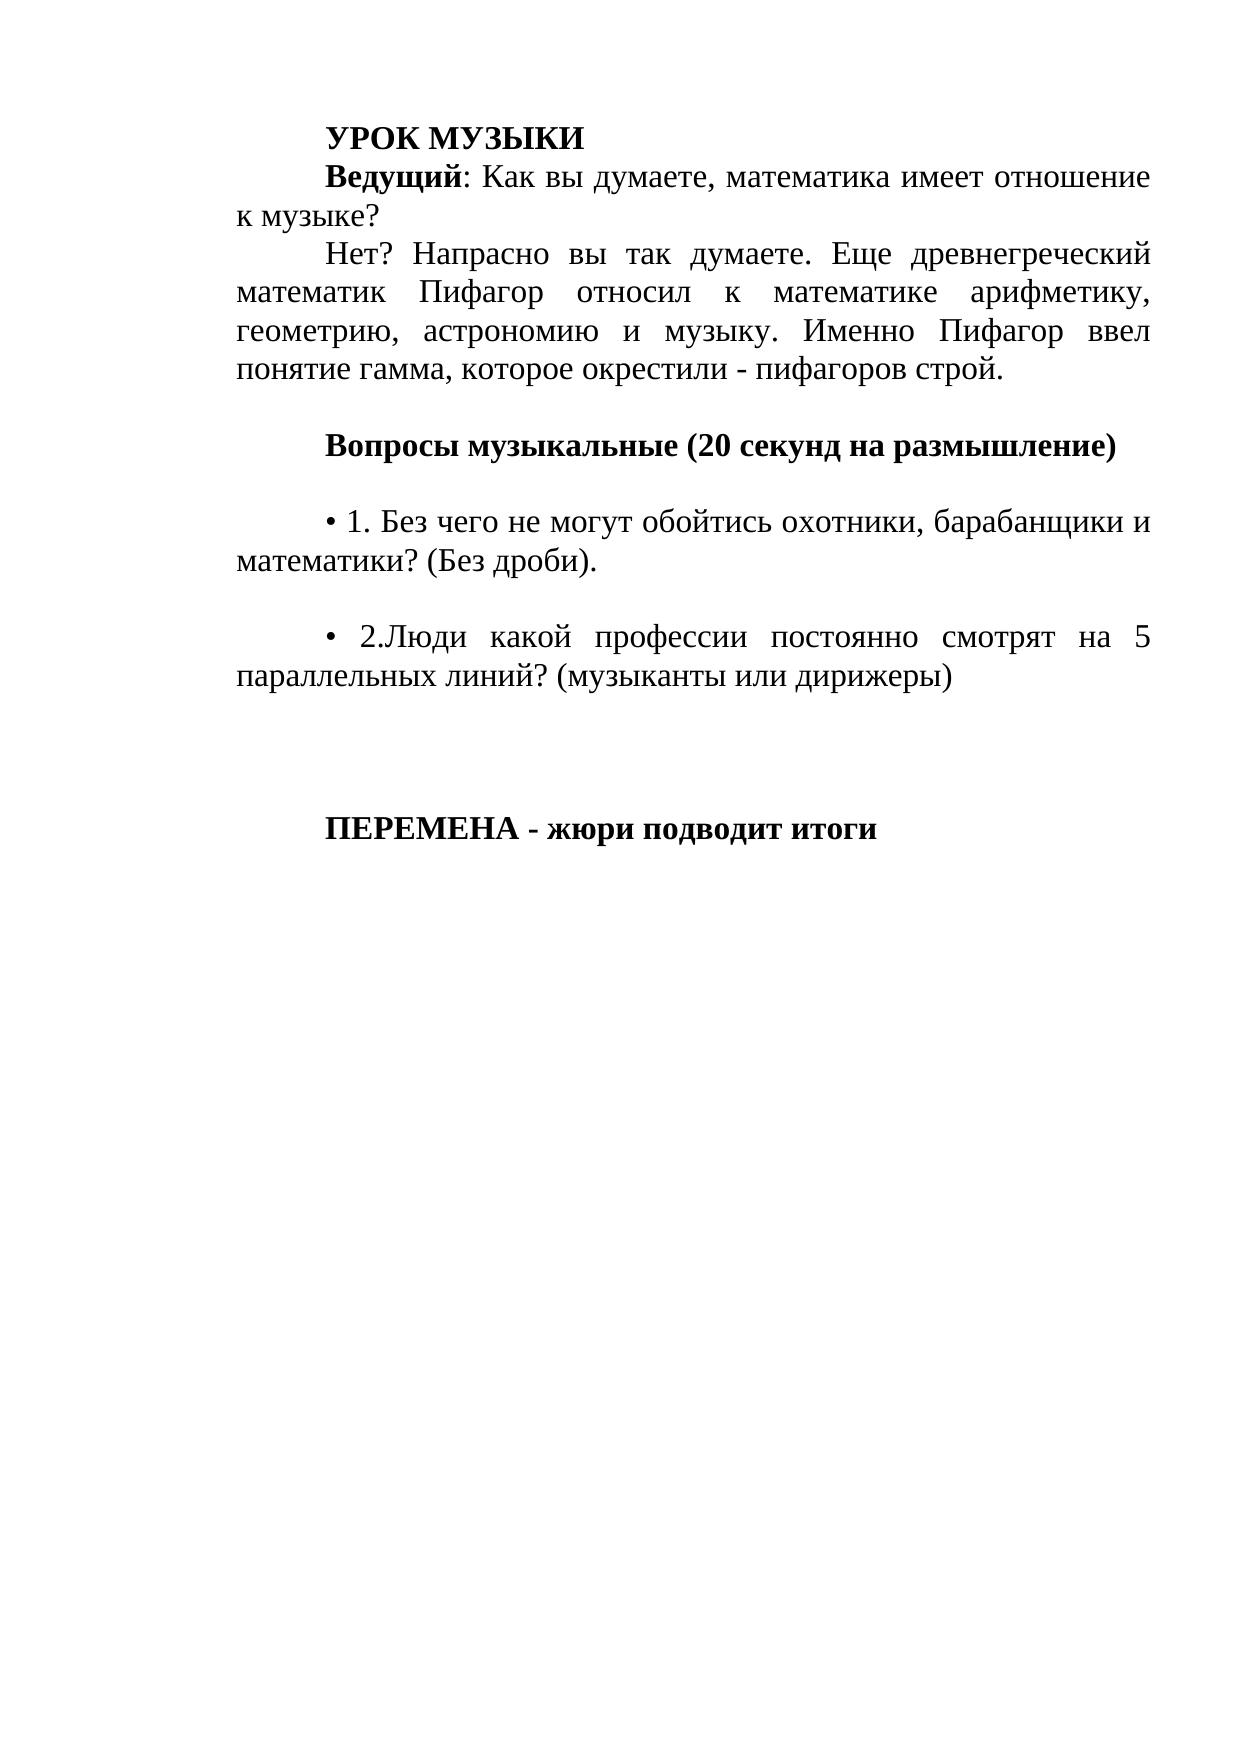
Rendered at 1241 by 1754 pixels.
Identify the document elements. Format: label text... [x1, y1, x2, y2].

list • 1. Без чего не могут обойтись охотники, барабанщики и математики? (Без дроби). [236, 501, 1152, 578]
list • 2.Люди какой профессии постоянно смотрят на 5 параллельных линий? (музыканты или дирижеры) [236, 616, 1152, 693]
list Вопросы музыкальные (20 секунд на размышление) [236, 425, 1152, 463]
list ПЕРЕМЕНА - жюри подводит итоги [236, 808, 1152, 846]
list Ведущий: Как вы думаете, математика имеет отношение к музыке? [236, 156, 1152, 233]
list УРОК МУЗЫКИ [236, 118, 1152, 156]
list Нет? Напрасно вы так думаете. Еще древнегреческий математик Пифагор относил к математике арифметику, геометрию, астрономию и музыку. Именно Пифагор ввел понятие гамма, которое окрестили - пифагоров строй. [236, 233, 1152, 386]
